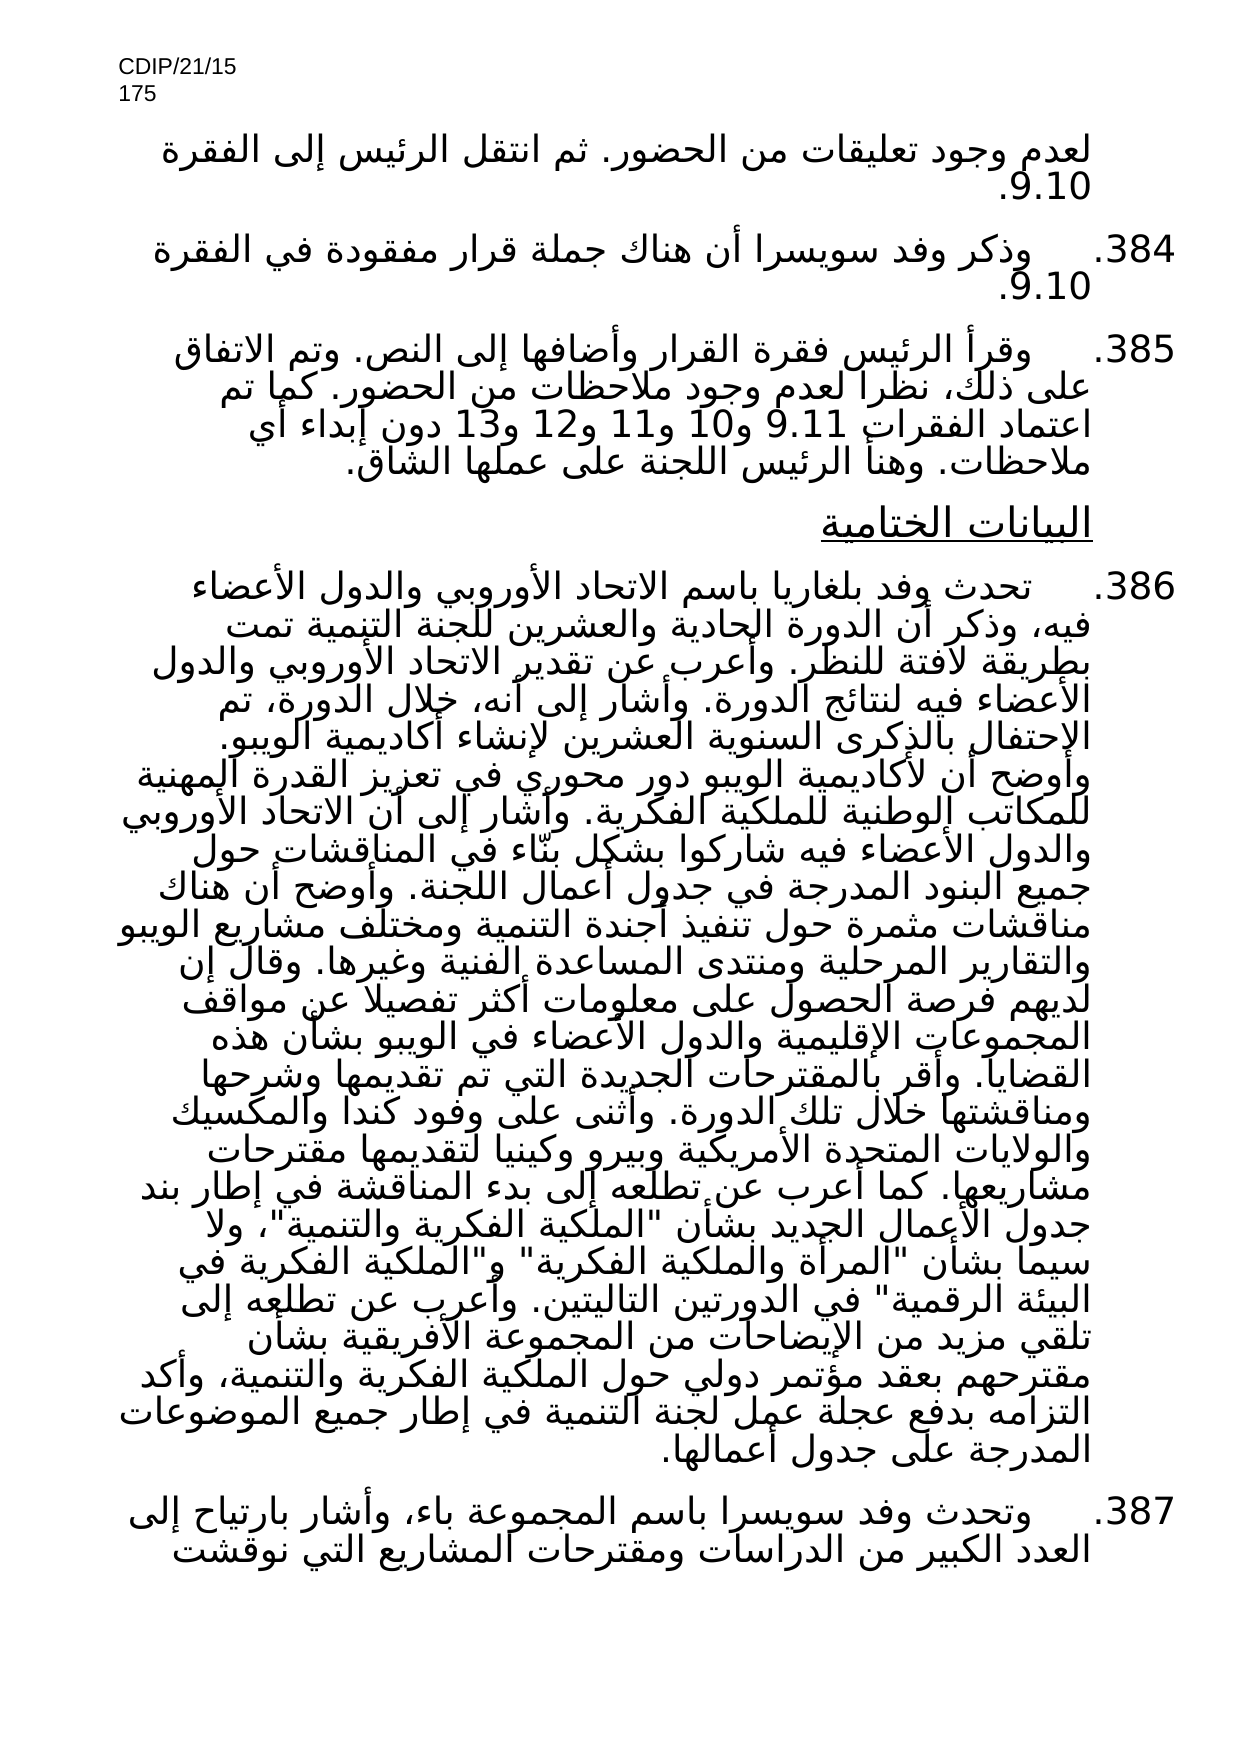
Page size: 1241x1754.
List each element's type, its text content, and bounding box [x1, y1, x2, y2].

text وقرأ الرئيس فقرة القرار وأضافها إلى النص. وتم الاتفاق على ذلك، نظرا لعدم وجود ملاحظات من الحضور. كما تم اعتماد الفقرات 9.11 و10 و11 و12 و13 دون إبداء أي ملاحظات. وهنأ الرئيس اللجنة على عملها الشاق. [118, 332, 1092, 482]
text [118, 1495, 1092, 1570]
text تحدث وفد بلغاريا باسم الاتحاد الأوروبي والدول الأعضاء فيه، وذكر أن الدورة الحادية والعشرين للجنة التنمية تمت بطريقة لافتة للنظر. وأعرب عن تقدير الاتحاد الأوروبي والدول الأعضاء فيه لنتائج الدورة. وأشار إلى أنه، خلال الدورة، تم الاحتفال بالذكرى السنوية العشرين لإنشاء أكاديمية الويبو. وأوضح أن لأكاديمية الويبو دور محوري في تعزيز القدرة المهنية للمكاتب الوطنية للملكية الفكرية. وأشار إلى أن الاتحاد الأوروبي والدول الأعضاء فيه شاركوا بشكل بنّاء في المناقشات حول جميع البنود المدرجة في جدول أعمال اللجنة. وأوضح أن هناك مناقشات مثمرة حول تنفيذ أجندة التنمية ومختلف مشاريع الويبو والتقارير المرحلية ومنتدى المساعدة الفنية وغيرها. وقال إن لديهم فرصة الحصول على معلومات أكثر تفصيلا عن مواقف المجموعات الإقليمية والدول الأعضاء في الويبو بشأن هذه القضايا. وأقر بالمقترحات الجديدة التي تم تقديمها وشرحها ومناقشتها خلال تلك الدورة. وأثنى على وفود كندا والمكسيك والولايات المتحدة الأمريكية وبيرو وكينيا لتقديمها مقترحات مشاريعها. كما أعرب عن تطلعه إلى بدء المناقشة في إطار بند جدول الأعمال الجديد بشأن "الملكية الفكرية والتنمية"، ولا سيما بشأن "المرأة والملكية الفكرية" و"الملكية الفكرية في البيئة الرقمية" في الدورتين التاليتين. وأعرب عن تطلعه إلى تلقي مزيد من الإيضاحات من المجموعة الأفريقية بشأن مقترحهم بعقد مؤتمر دولي حول الملكية الفكرية والتنمية، وأكد التزامه بدفع عجلة عمل لجنة التنمية في إطار جميع الموضوعات المدرجة على جدول أعمالها. [118, 570, 1092, 1470]
text البيانات الختامية [118, 507, 1093, 545]
text وذكر وفد سويسرا أن هناك جملة قرار مفقودة في الفقرة 9.10. [118, 232, 1092, 307]
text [118, 132, 1092, 207]
